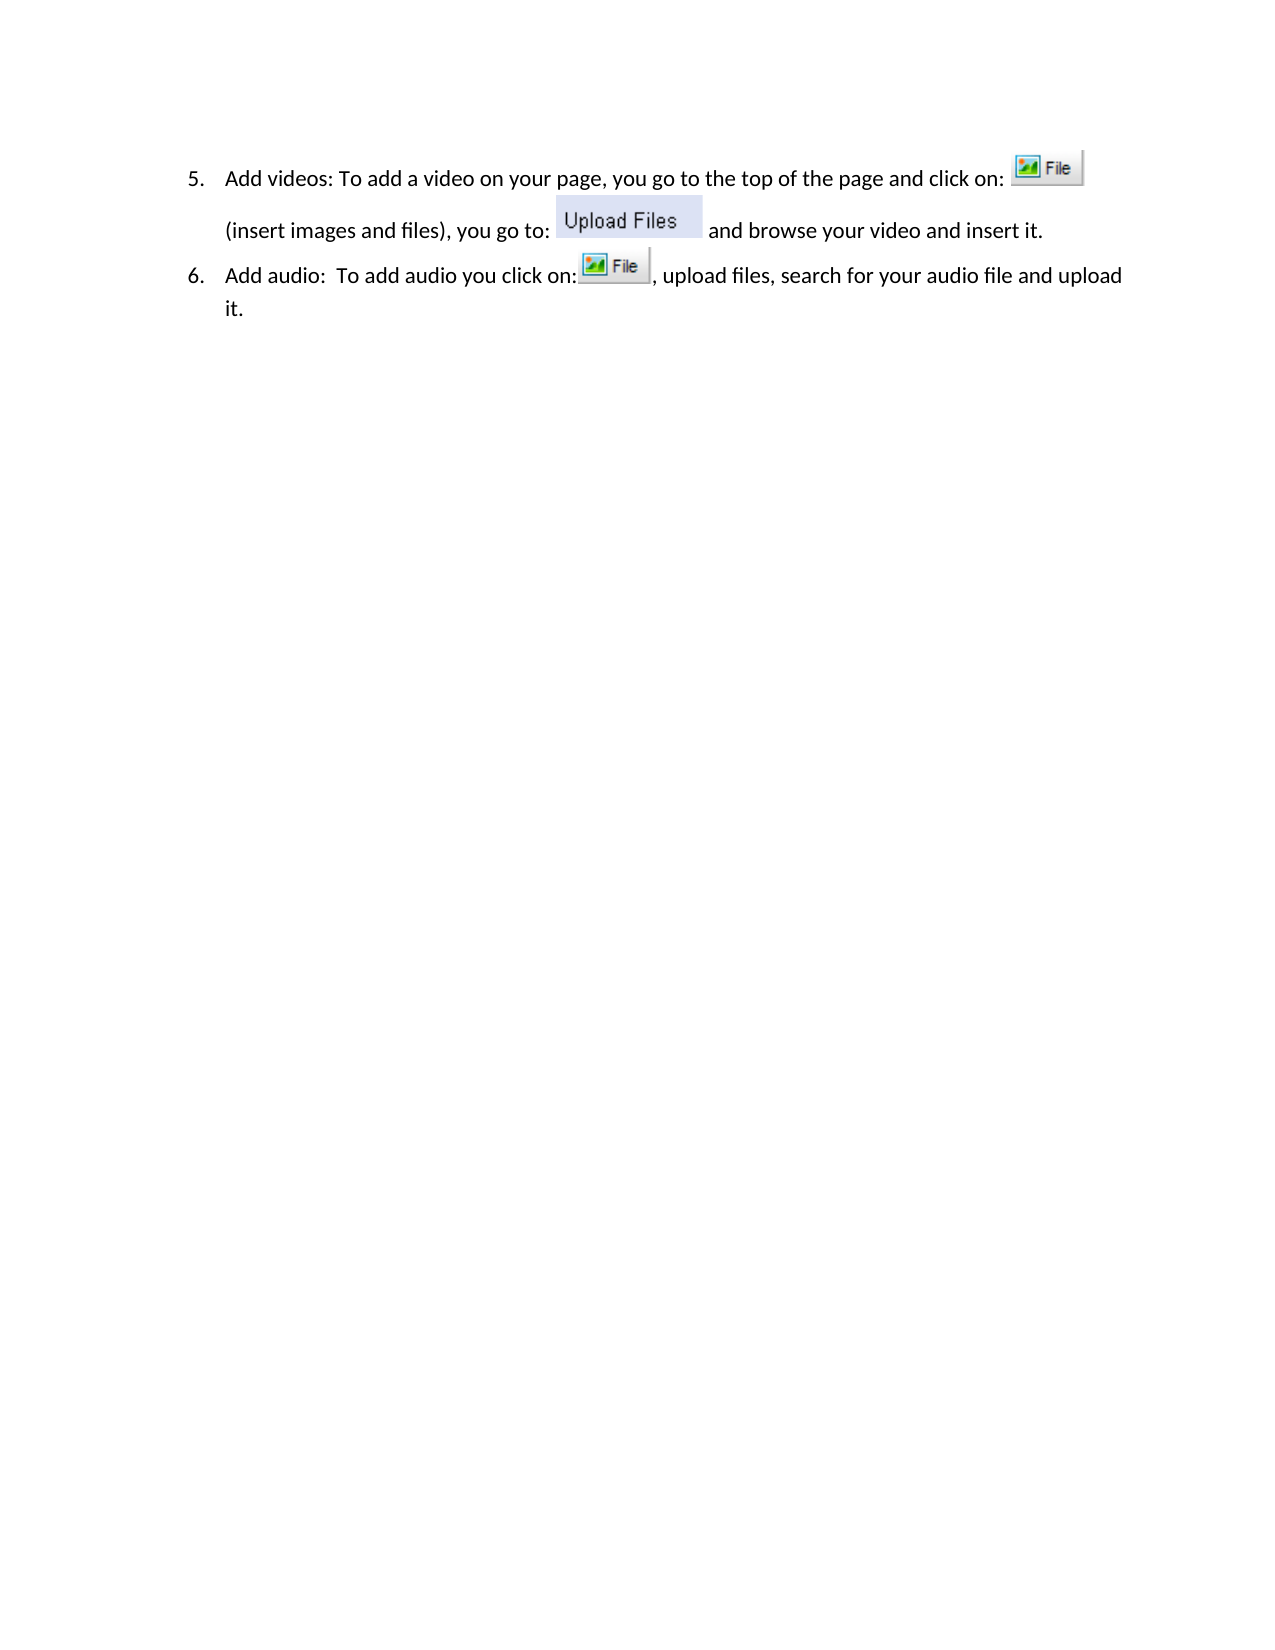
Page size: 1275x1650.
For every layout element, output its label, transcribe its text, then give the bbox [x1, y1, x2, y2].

picture [556, 195, 703, 238]
picture [578, 247, 652, 284]
list Add audio: To add audio you click on:, upload files, search for your audio file and upload it. [187, 248, 1125, 322]
list Add videos: To add a video on your page, you go to the top of the page and click on: (insert images and files), you go to: and browse your video and insert it. [187, 150, 1125, 244]
picture [1011, 150, 1085, 186]
